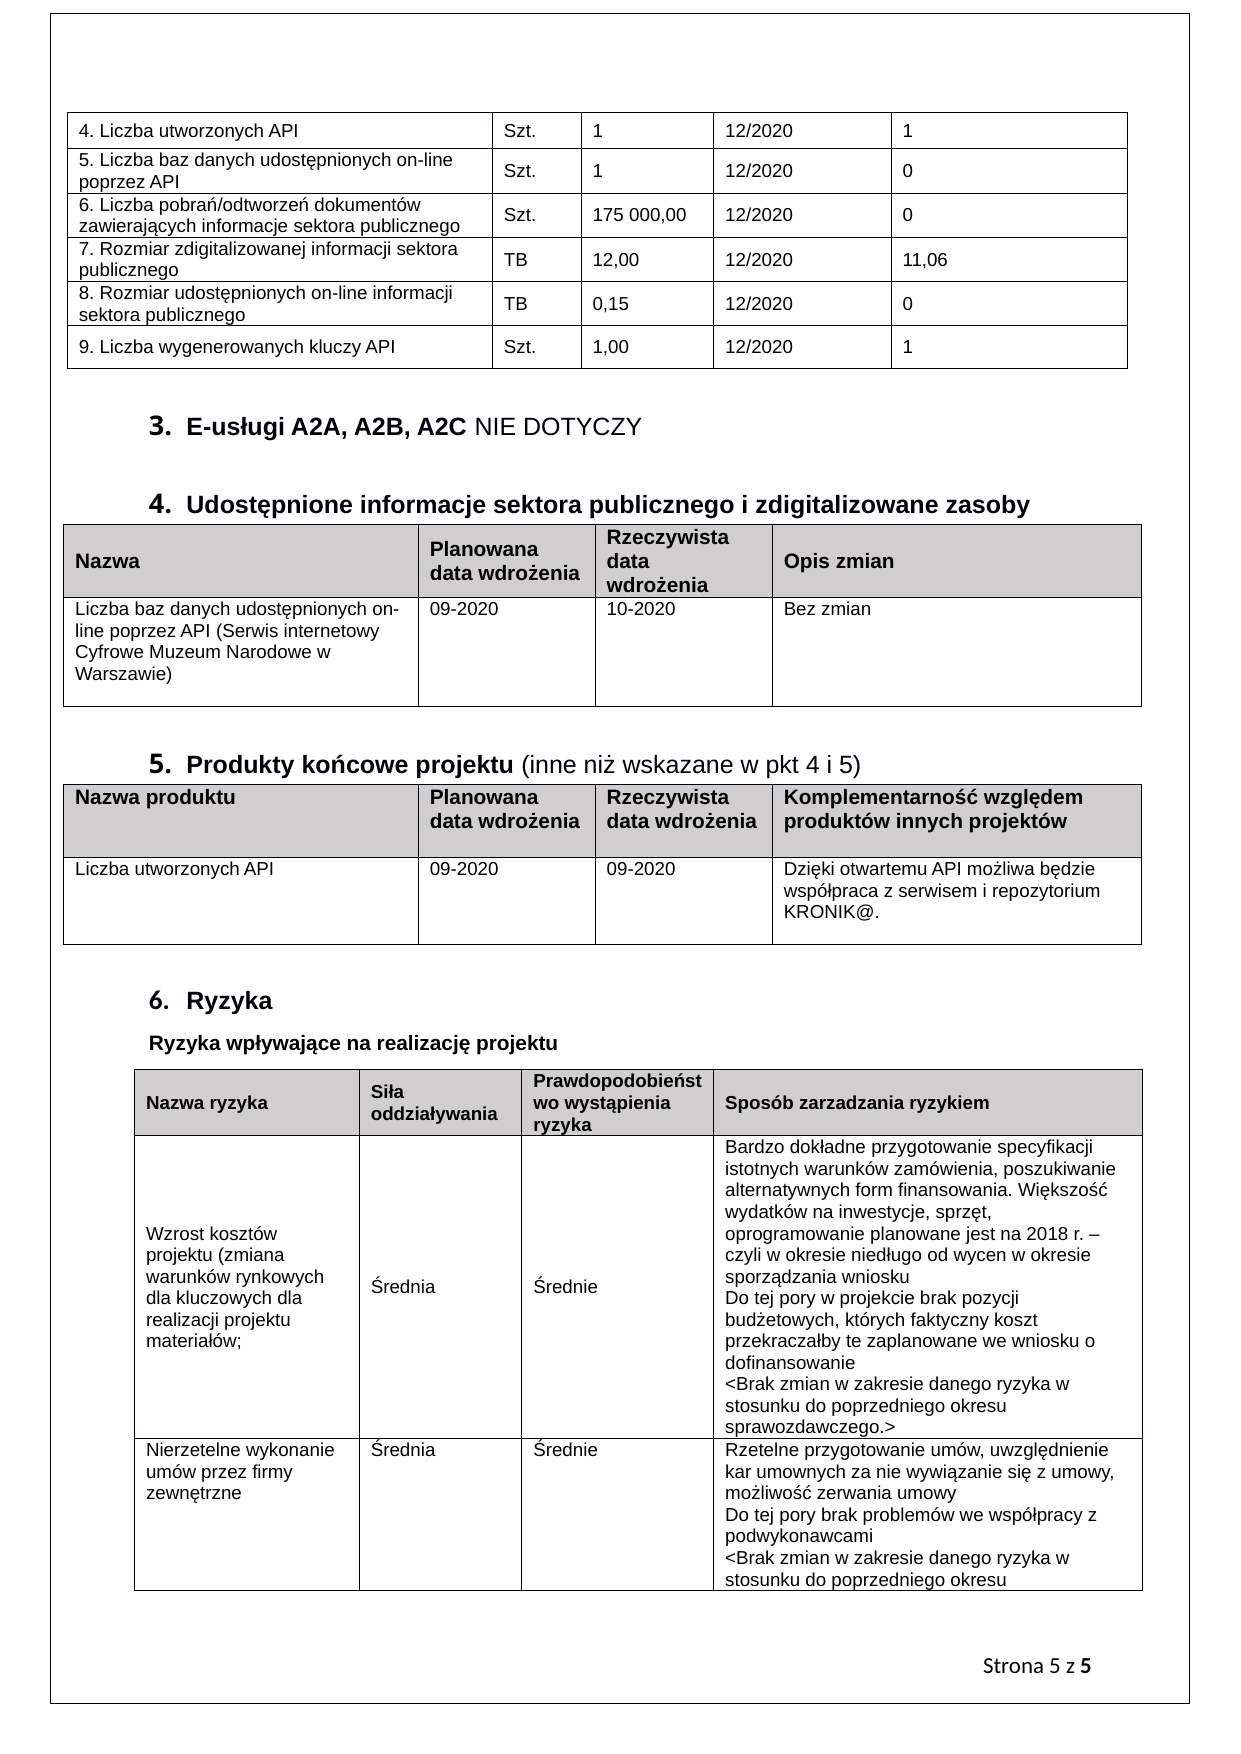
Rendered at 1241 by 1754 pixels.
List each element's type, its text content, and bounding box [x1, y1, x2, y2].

table_cell Dzięki otwartemu API możliwa będzie współpraca z serwisem i repozytorium KRONIK@. [773, 858, 1141, 944]
table_cell 0,15 [582, 282, 713, 325]
table_cell Szt. [493, 113, 581, 148]
table_cell Bez zmian [773, 598, 1141, 706]
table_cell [135, 1439, 359, 1590]
table_cell 9. Liczba wygenerowanych kluczy API [68, 326, 492, 368]
table_cell 12/2020 [714, 149, 891, 192]
table_header Planowana data wdrożenia [419, 525, 595, 597]
table_cell 10-2020 [596, 598, 772, 706]
table_cell 12/2020 [714, 113, 891, 148]
table_header Nazwa produktu [64, 785, 418, 857]
table_cell 09-2020 [419, 858, 595, 944]
table_header Sposób zarzadzania ryzykiem [714, 1070, 1142, 1135]
table_cell 0 [892, 194, 1127, 237]
table_header Rzeczywista data wdrożenia [596, 785, 772, 857]
table_cell 6. Liczba pobrań/odtworzeń dokumentów zawierających informacje sektora publicznego [68, 194, 492, 237]
table_cell 5. Liczba baz danych udostępnionych on-line poprzez API [68, 149, 492, 192]
table_cell 1,00 [582, 326, 713, 368]
table_cell Szt. [493, 194, 581, 237]
table_cell 1 [582, 149, 713, 192]
table_cell Bardzo dokładne przygotowanie specyfikacji istotnych warunków zamówienia, poszukiwanie alternatywnych form finansowania. Większość wydatków na inwestycje, sprzęt, oprogramowanie planowane jest na 2018 r. – czyli w okresie niedługo od wycen w okresie sporządzania wniosku Do tej pory w projekcie brak pozycji budżetowych, których faktyczny koszt przekraczałby te zaplanowane we wniosku o dofinansowanie <Brak zmian w zakresie danego ryzyka w stosunku do poprzedniego okresu sprawozdawczego.> [714, 1136, 1142, 1438]
table_cell Szt. [493, 149, 581, 192]
table_header Siła oddziaływania [360, 1070, 521, 1135]
table_cell 12,00 [582, 238, 713, 281]
table_cell 12/2020 [714, 326, 891, 368]
table_header Nazwa ryzyka [135, 1070, 359, 1135]
table_cell 11,06 [892, 238, 1127, 281]
table_cell Średnia [360, 1136, 521, 1438]
subtitle Produkty końcowe projektu (inne niż wskazane w pkt 4 i 5) [149, 744, 1092, 781]
table_cell 12/2020 [714, 282, 891, 325]
table_cell 7. Rozmiar zdigitalizowanej informacji sektora publicznego [68, 238, 492, 281]
text Ryzyka wpływające na realizację projektu [149, 1031, 1092, 1055]
table_cell 1 [582, 113, 713, 148]
table_cell 4. Liczba utworzonych API [68, 113, 492, 148]
table_cell Średnie [522, 1136, 713, 1438]
table_header Prawdopodobieństwo wystąpienia ryzyka [522, 1070, 713, 1135]
list Ryzyka [149, 983, 1092, 1016]
table_cell Średnia [360, 1439, 521, 1590]
table_cell Liczba baz danych udostępnionych on-line poprzez API (Serwis internetowy Cyfrowe Muzeum Narodowe w Warszawie) [64, 598, 418, 706]
table_header Nazwa [64, 525, 418, 597]
table_cell TB [493, 238, 581, 281]
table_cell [714, 1439, 1142, 1590]
table_cell Liczba utworzonych API [64, 858, 418, 944]
table_cell 09-2020 [596, 858, 772, 944]
table_cell 1 [892, 113, 1127, 148]
subtitle Udostępnione informacje sektora publicznego i zdigitalizowane zasoby [149, 484, 1092, 521]
table_cell Średnie [522, 1439, 713, 1590]
table_cell 12/2020 [714, 238, 891, 281]
table_header Planowana data wdrożenia [419, 785, 595, 857]
table_header Rzeczywista data wdrożenia [596, 525, 772, 597]
table_cell Wzrost kosztów projektu (zmiana warunków rynkowych dla kluczowych dla realizacji projektu materiałów; [135, 1136, 359, 1438]
table_cell TB [493, 282, 581, 325]
table_header Komplementarność względem produktów innych projektów [773, 785, 1141, 857]
table_cell 12/2020 [714, 194, 891, 237]
subtitle E-usługi A2A, A2B, A2C NIE DOTYCZY [149, 407, 1092, 444]
table_cell 175 000,00 [582, 194, 713, 237]
table_cell 09-2020 [419, 598, 595, 706]
table_cell Szt. [493, 326, 581, 368]
table_cell 0 [892, 149, 1127, 192]
table_cell 0 [892, 282, 1127, 325]
table_cell 1 [892, 326, 1127, 368]
table_cell 8. Rozmiar udostępnionych on-line informacji sektora publicznego [68, 282, 492, 325]
table_header Opis zmian [773, 525, 1141, 597]
